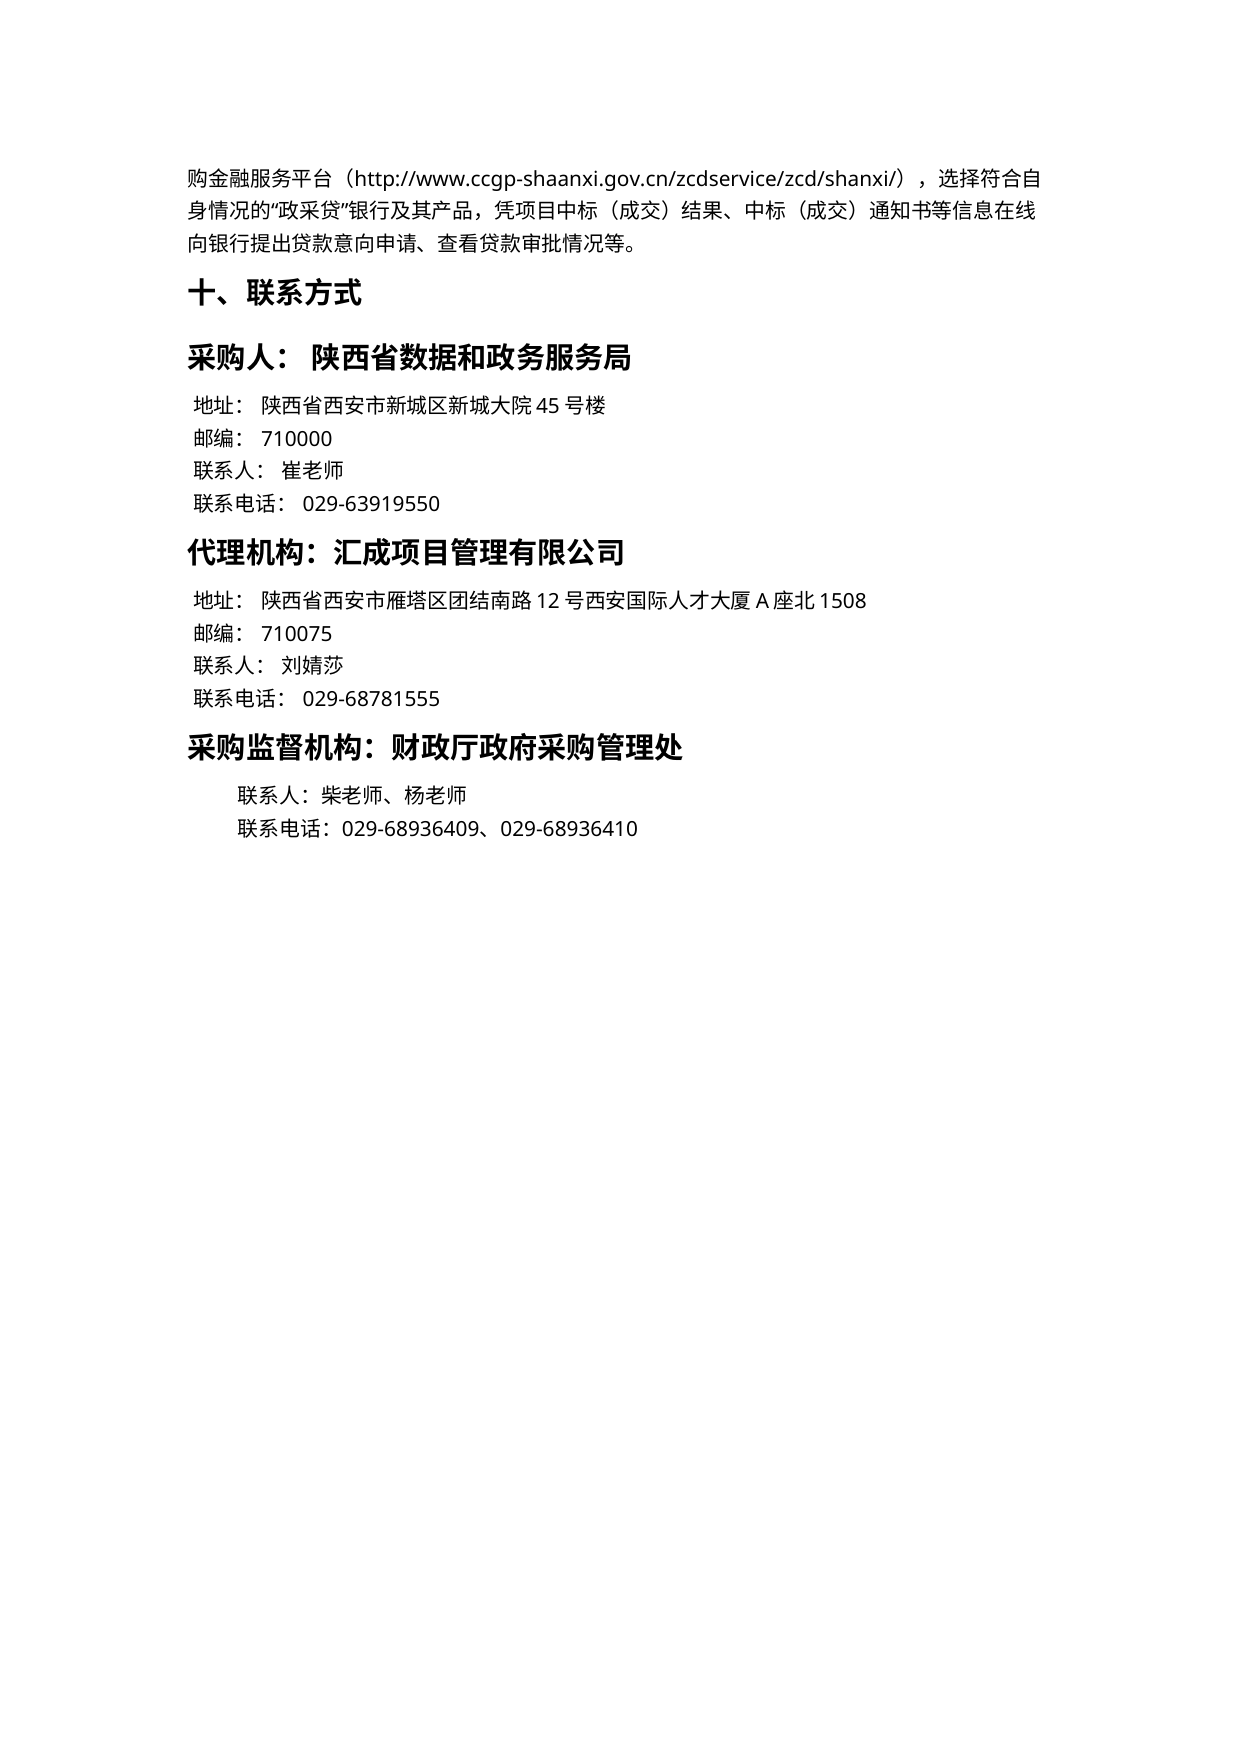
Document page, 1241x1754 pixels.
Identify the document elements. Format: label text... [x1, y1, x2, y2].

text 地址： 陕西省西安市雁塔区团结南路12号西安国际人才大厦A座北1508 [187, 584, 1053, 617]
text 邮编： 710000 [187, 422, 1053, 454]
text 联系电话： 029-63919550 [187, 487, 1053, 519]
text 联系人： 崔老师 [187, 454, 1053, 487]
text 采购监督机构：财政厅政府采购管理处 [187, 714, 1053, 779]
text 联系电话： 029-68781555 [187, 682, 1053, 714]
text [187, 162, 1053, 259]
text 采购人： 陕西省数据和政务服务局 [187, 324, 1053, 389]
text 联系人：柴老师、杨老师 [187, 779, 1053, 812]
text 十、联系方式 [187, 259, 1053, 324]
text 联系人： 刘婧莎 [187, 649, 1053, 682]
text 联系电话：029-68936409、029-68936410 [187, 812, 1053, 844]
text 代理机构：汇成项目管理有限公司 [187, 519, 1053, 584]
text 地址： 陕西省西安市新城区新城大院45号楼 [187, 389, 1053, 422]
text 邮编： 710075 [187, 617, 1053, 649]
